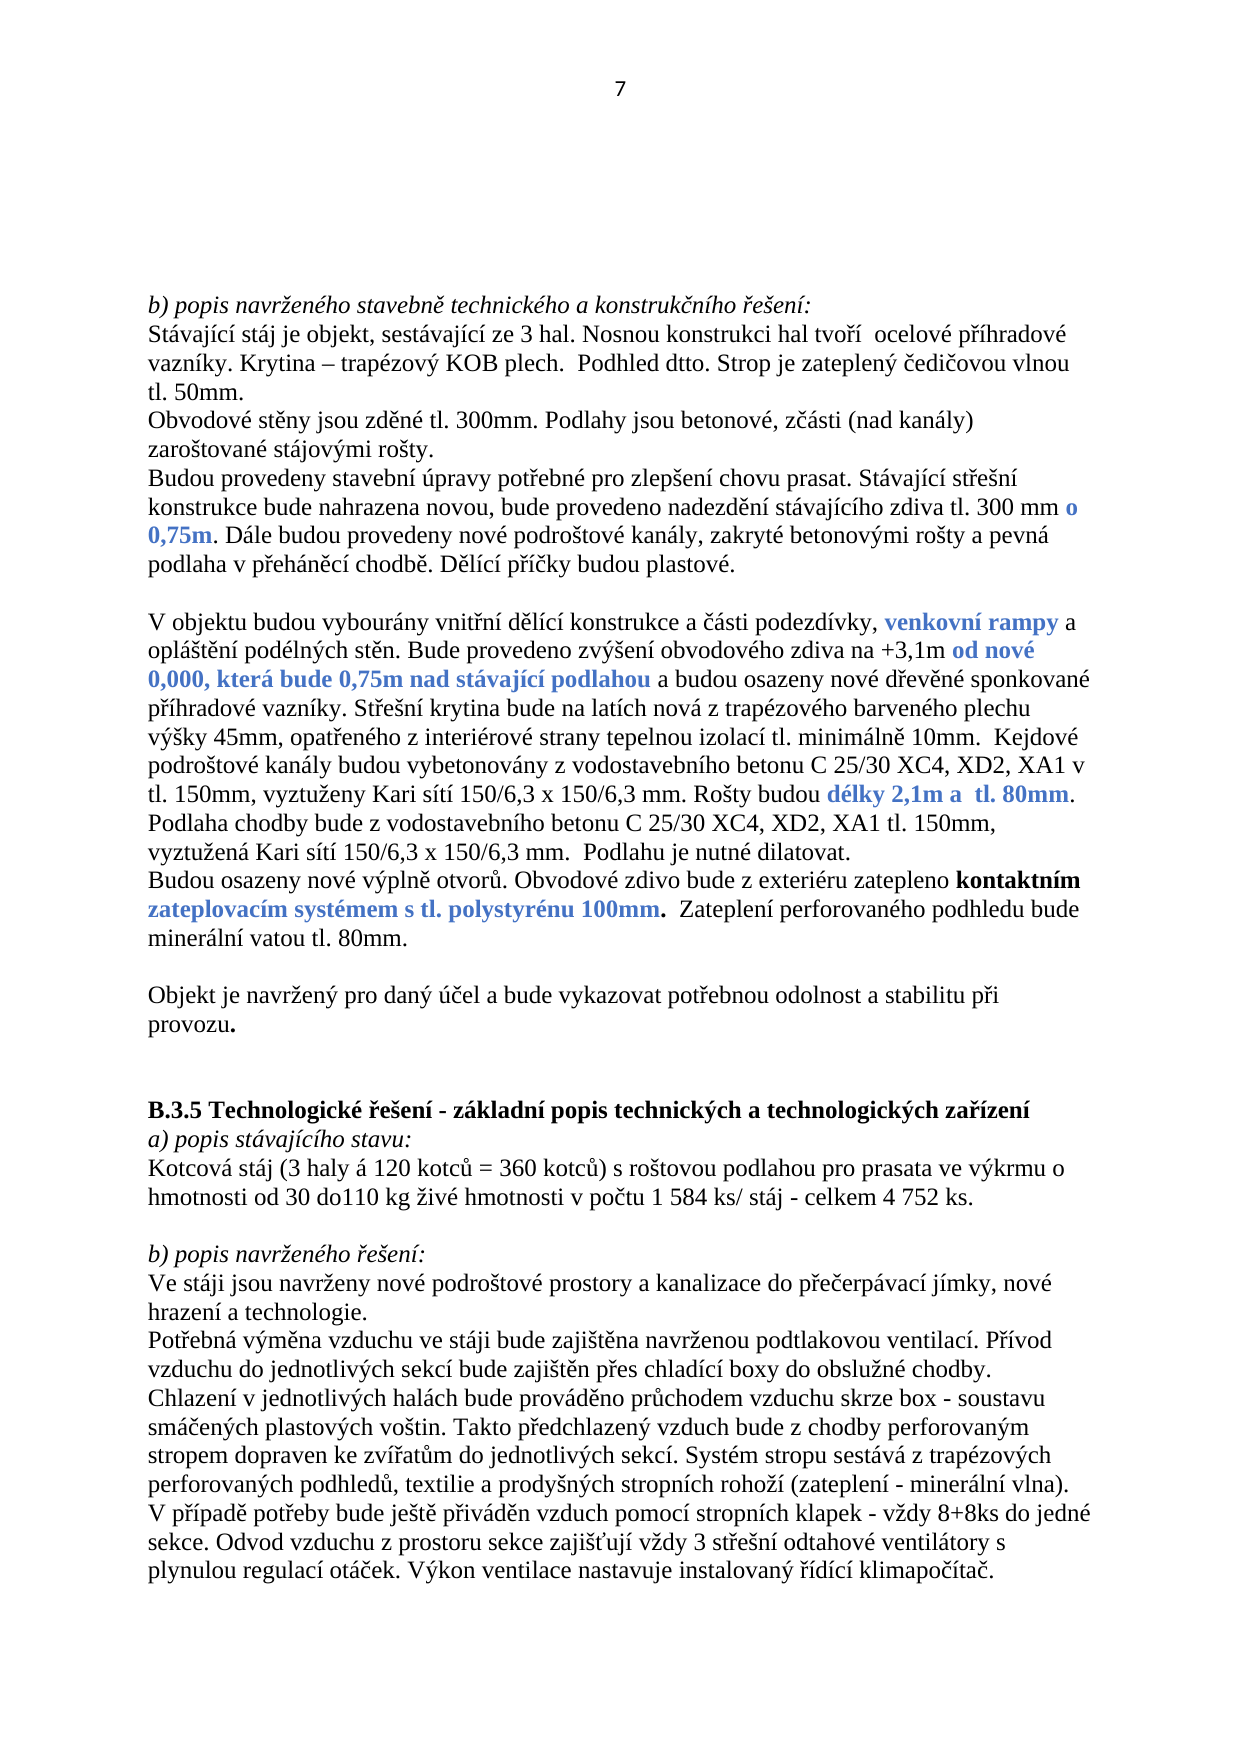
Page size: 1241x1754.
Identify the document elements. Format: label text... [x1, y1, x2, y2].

text Chlazení v jednotlivých halách bude prováděno průchodem vzduchu skrze box - soustavu smáčených plastových voštin. Takto předchlazený vzduch bude z chodby perforovaným stropem dopraven ke zvířatům do jednotlivých sekcí. Systém stropu sestává z trapézových perforovaných podhledů, textilie a prodyšných stropních rohoží (zateplení - minerální vlna). V případě potřeby bude ještě přiváděn vzduch pomocí stropních klapek - vždy 8+8ks do jedné sekce. Odvod vzduchu z prostoru sekce zajišťují vždy 3 střešní odtahové ventilátory s plynulou regulací otáček. Výkon ventilace nastavuje instalovaný řídící klimapočítač. [148, 1383, 1093, 1584]
text a) popis stávajícího stavu: [148, 1124, 1093, 1153]
text Potřebná výměna vzduchu ve stáji bude zajištěna navrženou podtlakovou ventilací. Přívod vzduchu do jednotlivých sekcí bude zajištěn přes chladící boxy do obslužné chodby. [148, 1326, 1093, 1383]
text Budou osazeny nové výplně otvorů. Obvodové zdivo bude z exteriéru zatepleno kontaktním zateplovacím systémem s tl. polystyrénu 100mm. Zateplení perforovaného podhledu bude minerální vatou tl. 80mm. [148, 866, 1093, 952]
text Stávající stáj je objekt, sestávající ze 3 hal. Nosnou konstrukci hal tvoří ocelové příhradové vazníky. Krytina – trapézový KOB plech. Podhled dtto. Strop je zateplený čedičovou vlnou tl. 50mm. [148, 319, 1093, 406]
text Obvodové stěny jsou zděné tl. 300mm. Podlahy jsou betonové, zčásti (nad kanály) zaroštované stájovými rošty. [148, 406, 1093, 463]
text Budou provedeny stavební úpravy potřebné pro zlepšení chovu prasat. Stávající střešní konstrukce bude nahrazena novou, bude provedeno nadezdění stávajícího zdiva tl. 300 mm o 0,75m. Dále budou provedeny nové podroštové kanály, zakryté betonovými rošty a pevná podlaha v přeháněcí chodbě. Dělící příčky budou plastové. [148, 463, 1093, 578]
text b) popis navrženého řešení: [148, 1239, 1093, 1268]
text B.3.5 Technologické řešení - základní popis technických a technologických zařízení [148, 1096, 1093, 1124]
text b) popis navrženého stavebně technického a konstrukčního řešení: [148, 291, 1093, 319]
text Kotcová stáj (3 haly á 120 kotců = 360 kotců) s roštovou podlahou pro prasata ve výkrmu o hmotnosti od 30 do110 kg živé hmotnosti v počtu 1 584 ks/ stáj - celkem 4 752 ks. [148, 1153, 1093, 1211]
text Objekt je navržený pro daný účel a bude vykazovat potřebnou odolnost a stabilitu při provozu. [148, 981, 1093, 1038]
text Ve stáji jsou navrženy nové podroštové prostory a kanalizace do přečerpávací jímky, nové hrazení a technologie. [148, 1268, 1093, 1326]
text V objektu budou vybourány vnitřní dělící konstrukce a části podezdívky, venkovní rampy a opláštění podélných stěn. Bude provedeno zvýšení obvodového zdiva na +3,1m od nové 0,000, která bude 0,75m nad stávající podlahou a budou osazeny nové dřevěné sponkované příhradové vazníky. Střešní krytina bude na latích nová z trapézového barveného plechu výšky 45mm, opatřeného z interiérové strany tepelnou izolací tl. minimálně 10mm. Kejdové podroštové kanály budou vybetonovány z vodostavebního betonu C 25/30 XC4, XD2, XA1 v tl. 150mm, vyztuženy Kari sítí 150/6,3 x 150/6,3 mm. Rošty budou délky 2,1m a tl. 80mm. Podlaha chodby bude z vodostavebního betonu C 25/30 XC4, XD2, XA1 tl. 150mm, vyztužená Kari sítí 150/6,3 x 150/6,3 mm. Podlahu je nutné dilatovat. [148, 607, 1093, 866]
